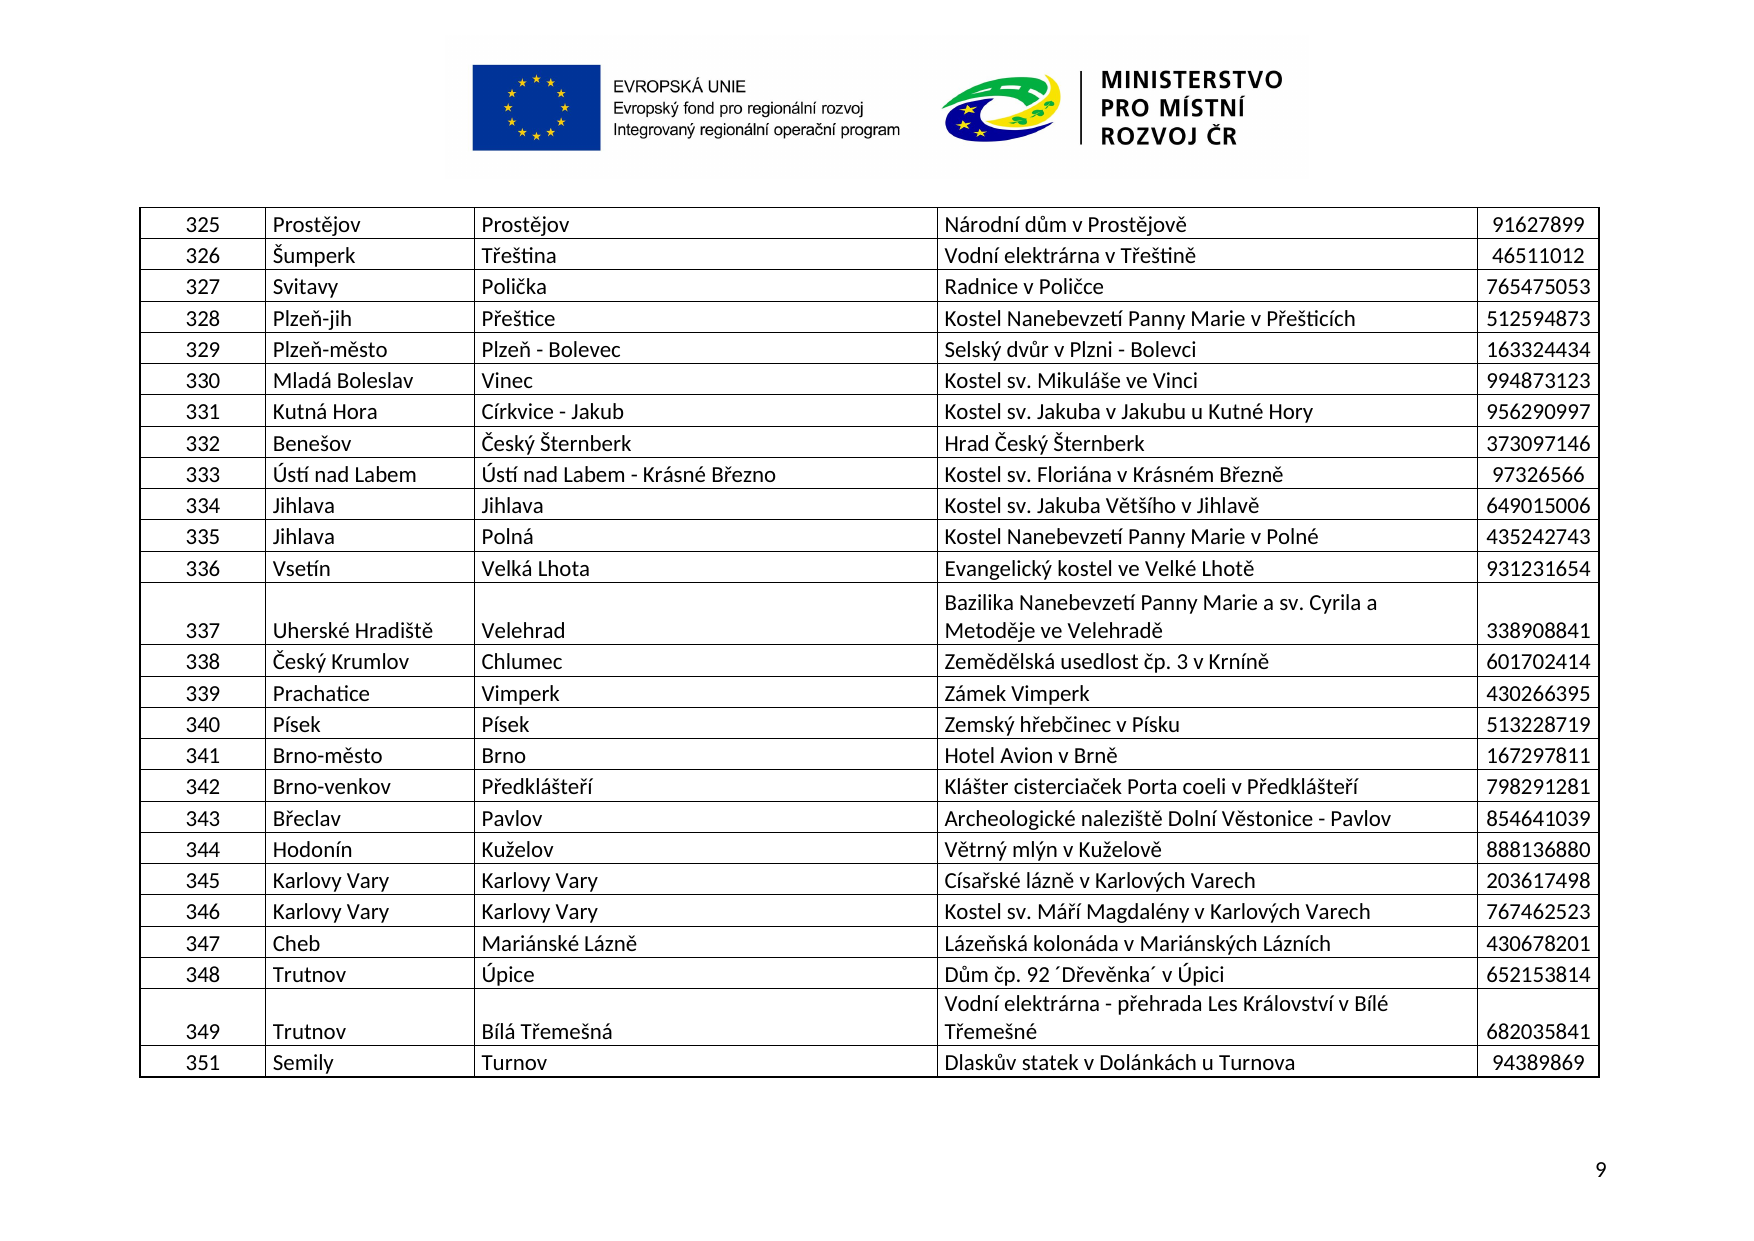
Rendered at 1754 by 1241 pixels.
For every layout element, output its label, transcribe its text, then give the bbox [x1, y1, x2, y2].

table_cell 652153814 [1478, 958, 1598, 988]
table_cell Kostel sv. Jakuba v Jakubu u Kutné Hory [938, 395, 1477, 426]
table_cell Karlovy Vary [266, 895, 474, 926]
table_cell Hrad Český Šternberk [938, 427, 1477, 457]
table_cell Zemědělská usedlost čp. 3 v Krníně [938, 645, 1477, 676]
table_cell Semily [266, 1046, 474, 1076]
table_cell 94389869 [1478, 1046, 1598, 1076]
table_cell 513228719 [1478, 708, 1598, 738]
table_cell Kostel sv. Floriána v Krásném Březně [938, 458, 1477, 488]
table_cell Pavlov [475, 802, 937, 832]
table_cell 345 [141, 864, 265, 894]
table_cell Ústí nad Labem [266, 458, 474, 488]
table_cell Zemský hřebčinec v Písku [938, 708, 1477, 738]
table_cell Prostějov [475, 208, 937, 238]
table_cell 344 [141, 833, 265, 863]
table_cell 325 [141, 208, 265, 238]
table_cell Benešov [266, 427, 474, 457]
table_cell Vsetín [266, 552, 474, 582]
table_cell 163324434 [1478, 333, 1598, 363]
table_cell 340 [141, 708, 265, 738]
table_cell Větrný mlýn v Kuželově [938, 833, 1477, 863]
table_cell 338 [141, 645, 265, 676]
table_cell 332 [141, 427, 265, 457]
table_cell Turnov [475, 1046, 937, 1076]
table_cell 46511012 [1478, 239, 1598, 269]
table_cell 167297811 [1478, 739, 1598, 769]
table_cell Císařské lázně v Karlových Varech [938, 864, 1477, 894]
table_cell Český Šternberk [475, 427, 937, 457]
table_cell Uherské Hradiště [266, 583, 474, 644]
table_cell 956290997 [1478, 395, 1598, 426]
table_cell 339 [141, 677, 265, 707]
table_cell 854641039 [1478, 802, 1598, 832]
table_cell 341 [141, 739, 265, 769]
table_cell Radnice v Poličce [938, 270, 1477, 301]
table_cell 334 [141, 489, 265, 519]
table_cell Jihlava [266, 520, 474, 551]
table_cell 326 [141, 239, 265, 269]
table_cell Jihlava [475, 489, 937, 519]
table_cell Zámek Vimperk [938, 677, 1477, 707]
table_cell Kostel sv. Jakuba Většího v Jihlavě [938, 489, 1477, 519]
table_cell Velehrad [475, 583, 937, 644]
table_cell Jihlava [266, 489, 474, 519]
table_cell Český Krumlov [266, 645, 474, 676]
table_cell Bílá Třemešná [475, 989, 937, 1045]
table_cell Brno-město [266, 739, 474, 769]
table_cell Plzeň - Bolevec [475, 333, 937, 363]
table_cell 335 [141, 520, 265, 551]
table_cell Břeclav [266, 802, 474, 832]
table_cell 798291281 [1478, 770, 1598, 801]
table_cell Vimperk [475, 677, 937, 707]
table_cell Vinec [475, 364, 937, 394]
table_cell 601702414 [1478, 645, 1598, 676]
table_cell Mariánské Lázně [475, 927, 937, 957]
table_cell 682035841 [1478, 989, 1598, 1045]
table_cell Předklášteří [475, 770, 937, 801]
table_cell 994873123 [1478, 364, 1598, 394]
table_cell 329 [141, 333, 265, 363]
table_cell 349 [141, 989, 265, 1045]
table_cell Selský dvůr v Plzni - Bolevci [938, 333, 1477, 363]
table_cell 91627899 [1478, 208, 1598, 238]
table_cell 346 [141, 895, 265, 926]
table_cell Cheb [266, 927, 474, 957]
table_cell Bazilika Nanebevzetí Panny Marie a sv. Cyrila a Metoděje ve Velehradě [938, 583, 1477, 644]
table_cell Kostel sv. Mikuláše ve Vinci [938, 364, 1477, 394]
table_cell Lázeňská kolonáda v Mariánských Lázních [938, 927, 1477, 957]
table_cell Kutná Hora [266, 395, 474, 426]
table_cell Dům čp. 92 ´Dřevěnka´ v Úpici [938, 958, 1477, 988]
table_cell Kostel Nanebevzetí Panny Marie v Přešticích [938, 302, 1477, 332]
table_cell Šumperk [266, 239, 474, 269]
table_cell 331 [141, 395, 265, 426]
table_cell 430678201 [1478, 927, 1598, 957]
table_cell 327 [141, 270, 265, 301]
table_cell Ústí nad Labem - Krásné Březno [475, 458, 937, 488]
table_cell 333 [141, 458, 265, 488]
table_cell 373097146 [1478, 427, 1598, 457]
table_cell Karlovy Vary [475, 864, 937, 894]
table_cell 435242743 [1478, 520, 1598, 551]
table_cell 931231654 [1478, 552, 1598, 582]
table_cell 888136880 [1478, 833, 1598, 863]
table_cell Národní dům v Prostějově [938, 208, 1477, 238]
table_cell 337 [141, 583, 265, 644]
table_cell Církvice - Jakub [475, 395, 937, 426]
table_cell 330 [141, 364, 265, 394]
table_cell 348 [141, 958, 265, 988]
table_cell 351 [141, 1046, 265, 1076]
table_cell 649015006 [1478, 489, 1598, 519]
table_cell Vodní elektrárna v Třeštině [938, 239, 1477, 269]
table_cell Dlaskův statek v Dolánkách u Turnova [938, 1046, 1477, 1076]
table_cell Kostel sv. Máří Magdalény v Karlových Varech [938, 895, 1477, 926]
table_cell 343 [141, 802, 265, 832]
table_cell Polička [475, 270, 937, 301]
table_cell Karlovy Vary [475, 895, 937, 926]
table_cell Kostel Nanebevzetí Panny Marie v Polné [938, 520, 1477, 551]
table_cell 765475053 [1478, 270, 1598, 301]
table_cell Evangelický kostel ve Velké Lhotě [938, 552, 1477, 582]
table_cell Kuželov [475, 833, 937, 863]
table_cell 767462523 [1478, 895, 1598, 926]
table_cell Svitavy [266, 270, 474, 301]
table_cell Hotel Avion v Brně [938, 739, 1477, 769]
table_cell 338908841 [1478, 583, 1598, 644]
table_cell Velká Lhota [475, 552, 937, 582]
picture [444, 35, 1310, 179]
table_cell Prachatice [266, 677, 474, 707]
table_cell Trutnov [266, 989, 474, 1045]
table_cell 336 [141, 552, 265, 582]
table_cell 97326566 [1478, 458, 1598, 488]
table_cell Písek [475, 708, 937, 738]
table_cell Brno-venkov [266, 770, 474, 801]
table_cell Písek [266, 708, 474, 738]
table_cell Úpice [475, 958, 937, 988]
table_cell Karlovy Vary [266, 864, 474, 894]
table_cell 203617498 [1478, 864, 1598, 894]
table_cell Třeština [475, 239, 937, 269]
table_cell Mladá Boleslav [266, 364, 474, 394]
table_cell Brno [475, 739, 937, 769]
table_cell Hodonín [266, 833, 474, 863]
table_cell Přeštice [475, 302, 937, 332]
table_cell 328 [141, 302, 265, 332]
table_cell Klášter cisterciaček Porta coeli v Předklášteří [938, 770, 1477, 801]
table_cell Archeologické naleziště Dolní Věstonice - Pavlov [938, 802, 1477, 832]
table_cell Plzeň-město [266, 333, 474, 363]
table_cell Plzeň-jih [266, 302, 474, 332]
table_cell 342 [141, 770, 265, 801]
table_cell 512594873 [1478, 302, 1598, 332]
table_cell Polná [475, 520, 937, 551]
table_cell Prostějov [266, 208, 474, 238]
table_cell Trutnov [266, 958, 474, 988]
table_cell Vodní elektrárna - přehrada Les Království v Bílé Třemešné [938, 989, 1477, 1045]
table_cell 347 [141, 927, 265, 957]
table_cell 430266395 [1478, 677, 1598, 707]
table_cell Chlumec [475, 645, 937, 676]
